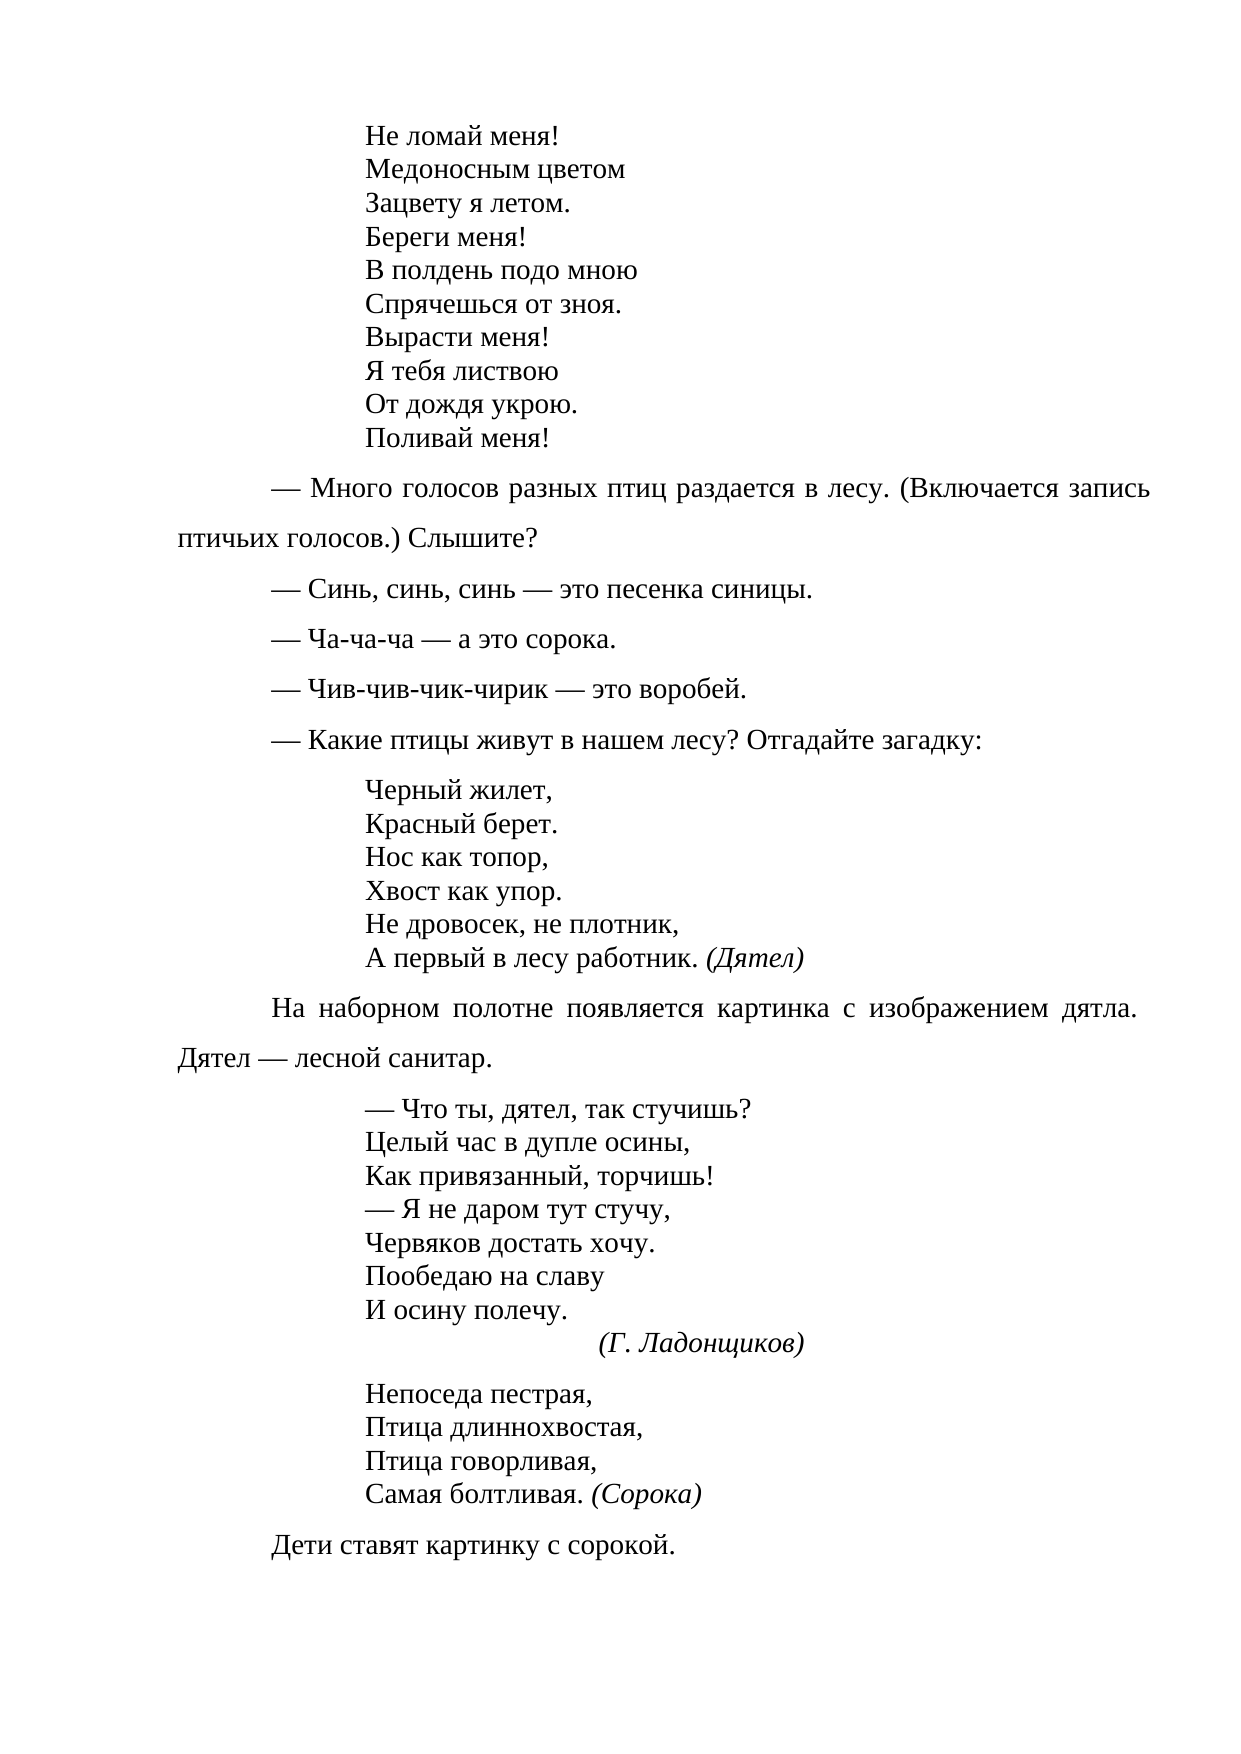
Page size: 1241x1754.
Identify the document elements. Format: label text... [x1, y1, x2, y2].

text Птица длиннохвостая, [271, 1409, 1152, 1443]
text — Чив-чив-чик-чирик — это воробей. [177, 672, 1152, 705]
text Медоносным цветом [271, 152, 1152, 185]
text — Какие птицы живут в нашем лесу? Отгадайте загадку: [177, 722, 1152, 755]
text Черный жилет, [271, 772, 1152, 806]
text А первый в лесу работник. (Дятел) [271, 940, 1152, 973]
text Пообедаю на славу [271, 1258, 1152, 1292]
text Хвост как упор. [271, 873, 1152, 906]
text Птица говорливая, [271, 1443, 1152, 1477]
text Не ломай меня! [271, 118, 1152, 152]
text Самая болтливая. (Сорока) [271, 1477, 1152, 1510]
text — Синь, синь, синь — это песенка синицы. [177, 571, 1152, 604]
text На наборном полотне появляется картинка с изображением дятла. Дятел — лесной санитар. [177, 990, 1152, 1074]
text Червяков достать хочу. [271, 1225, 1152, 1258]
text Не дровосек, не плотник, [271, 906, 1152, 940]
text Целый час в дупле осины, [271, 1124, 1152, 1158]
text — Ча-ча-ча — а это сорока. [177, 621, 1152, 655]
text Непоседа пестрая, [271, 1376, 1152, 1409]
text Зацвету я летом. [271, 185, 1152, 219]
text Вырасти меня! [271, 319, 1152, 353]
text И осину полечу. [271, 1292, 1152, 1326]
text (Г. Ладонщиков) [271, 1326, 1152, 1359]
text Поливай меня! [271, 420, 1152, 453]
text — Я не даром тут стучу, [271, 1191, 1152, 1225]
text — Много голосов разных птиц раздается в лесу. (Включается запись птичьих голосов.) Слышите? [177, 470, 1152, 554]
text От дождя укрою. [271, 386, 1152, 420]
text Я тебя листвою [271, 353, 1152, 386]
text Спрячешься от зноя. [271, 286, 1152, 319]
text В полдень подо мною [271, 252, 1152, 286]
text Дети ставят картинку с сорокой. [177, 1527, 1152, 1560]
text Красный берет. [271, 806, 1152, 839]
text Нос как топор, [271, 839, 1152, 873]
text — Что ты, дятел, так стучишь? [271, 1091, 1152, 1124]
text Как привязанный, торчишь! [271, 1158, 1152, 1191]
text Береги меня! [271, 219, 1152, 252]
